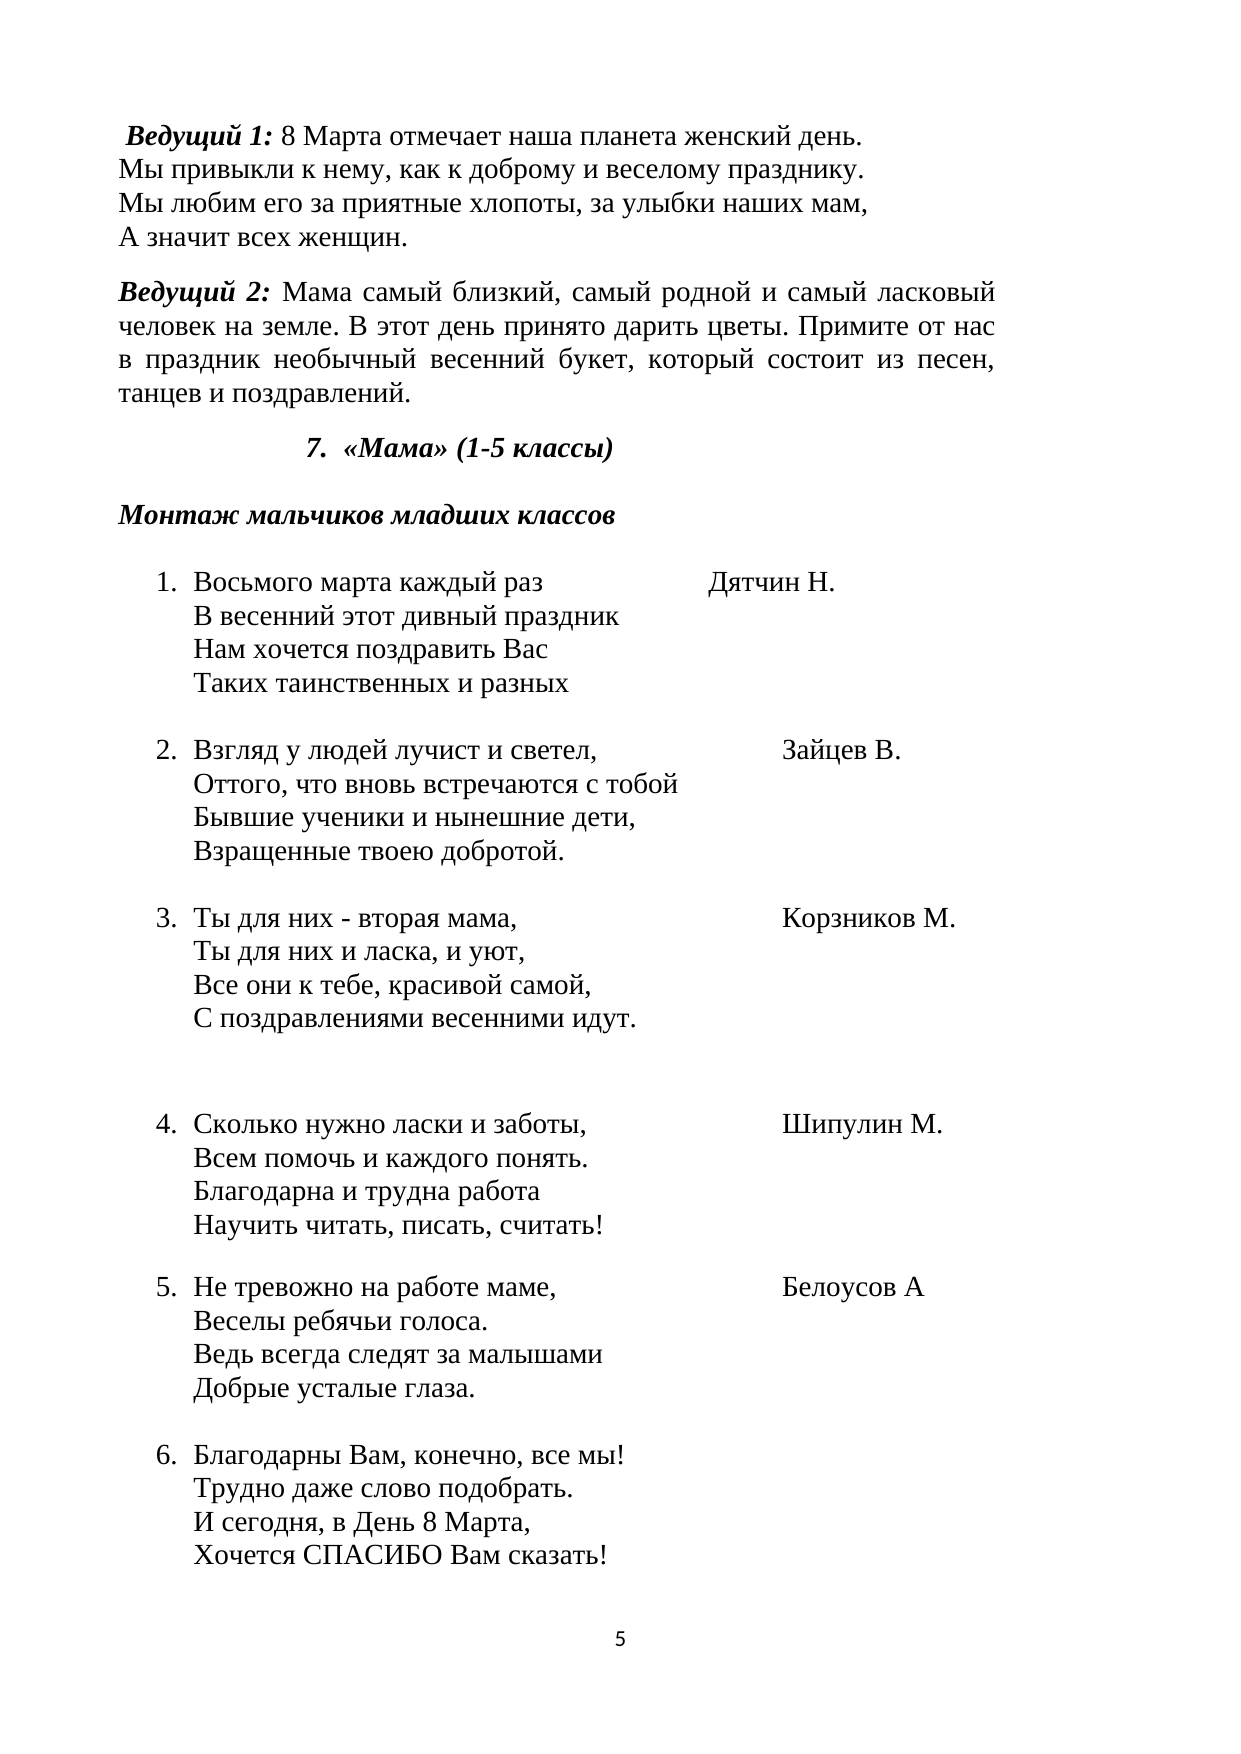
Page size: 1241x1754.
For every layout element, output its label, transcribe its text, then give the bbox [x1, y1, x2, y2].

text Ведущий 1: 8 Марта отмечает наша планета женский день. Мы привыкли к нему, как к доброму и веселому празднику. Мы любим его за приятные хлопоты, за улыбки наших мам, А значит всех женщин. [118, 118, 996, 252]
list Взгляд у людей лучист и светел, Зайцев В. Оттого, что вновь встречаются с тобой Бывшие ученики и нынешние дети, Взращенные твоею добротой. [156, 732, 1122, 866]
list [156, 1437, 1122, 1571]
list В весенний этот дивный праздник [193, 598, 1122, 632]
text Ведущий 2: Мама самый близкий, самый родной и самый ласковый человек на земле. В этот день принято дарить цветы. Примите от нас в праздник необычный весенний букет, который состоит из песен, танцев и поздравлений. [118, 274, 996, 408]
text Монтаж мальчиков младших классов [118, 497, 1122, 531]
list Нам хочется поздравить Вас [193, 632, 1122, 665]
list Ты для них - вторая мама, Корзников М. Ты для них и ласка, и уют, Все они к тебе, красивой самой, С поздравлениями весенними идут. [156, 900, 1122, 1034]
list Не тревожно на работе маме, Белоусов А Веселы ребячьи голоса. Ведь всегда следят за малышами Добрые усталые глаза. [156, 1269, 1122, 1403]
list «Мама» (1-5 классы) [306, 430, 996, 464]
list Восьмого марта каждый раз Дятчин Н. [156, 564, 1122, 598]
list Таких таинственных и разных [193, 665, 1122, 699]
list Сколько нужно ласки и заботы, Шипулин М. Всем помочь и каждого понять. Благодарна и трудна работа Научить читать, писать, считать! [156, 1106, 1122, 1269]
